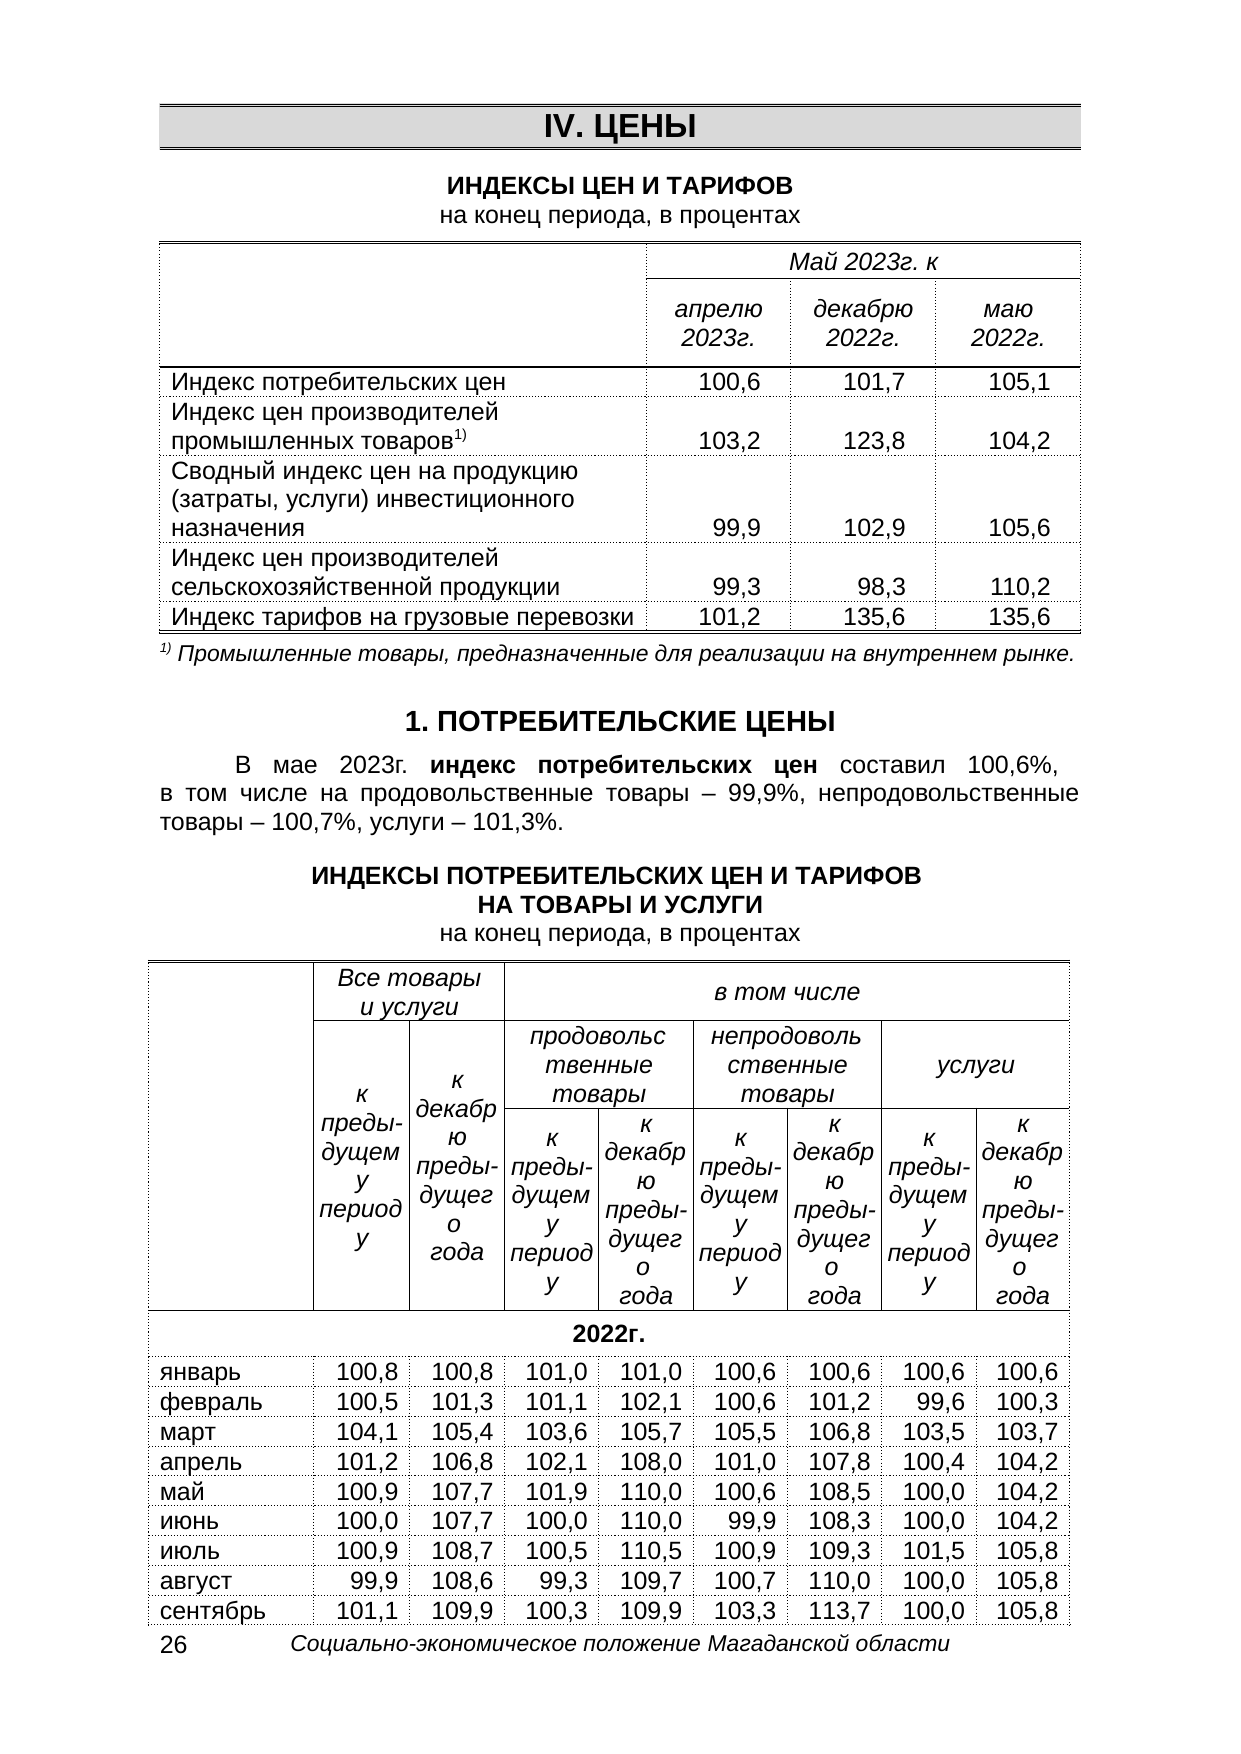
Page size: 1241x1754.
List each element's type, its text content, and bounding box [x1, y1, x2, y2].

table_cell июль [148, 1535, 314, 1565]
table_cell декабрю 2022г. [791, 279, 936, 366]
table_cell 100,0 [505, 1505, 599, 1535]
table_cell 100,6 [882, 1356, 976, 1386]
table_cell 99,9 [646, 455, 791, 542]
table_cell 101,7 [791, 368, 936, 396]
table_cell 101,2 [646, 601, 791, 630]
table_cell 108,5 [788, 1475, 882, 1505]
table_cell 113,7 [788, 1595, 882, 1624]
table_cell 100,3 [976, 1386, 1069, 1416]
table_cell 105,8 [976, 1535, 1069, 1565]
table_cell 106,8 [410, 1446, 505, 1475]
table_cell 103,2 [646, 396, 791, 455]
table_cell 100,9 [693, 1535, 787, 1565]
table_cell к декабрю преды-дущего года [788, 1109, 881, 1310]
table_cell к декабрю преды-дущего года [410, 1021, 504, 1310]
table_cell 101,1 [505, 1386, 599, 1416]
table_cell 100,0 [882, 1565, 976, 1594]
table_cell 107,8 [788, 1446, 882, 1475]
table_cell 100,3 [505, 1595, 599, 1624]
table_cell 105,7 [599, 1416, 693, 1446]
table_cell 101,5 [882, 1535, 976, 1565]
table_cell 100,4 [882, 1446, 976, 1475]
table_cell к преды-дущему периоду [694, 1109, 787, 1310]
table_cell 109,3 [788, 1535, 882, 1565]
table_cell февраль [148, 1386, 314, 1416]
table_cell 104,2 [976, 1475, 1069, 1505]
text В мае 2023г. индекс потребительских цен составил 100,6%, в том числе на продовольственные товары – 99,9%, непродовольственные товары – 100,7%, услуги – 101,3%. [159, 749, 1081, 836]
table_cell 107,7 [410, 1475, 505, 1505]
table_cell к преды-дущему периоду [505, 1109, 598, 1310]
table_cell 100,9 [314, 1475, 409, 1505]
text на конец периода, в процентах [159, 918, 1081, 947]
table_cell 100,8 [314, 1356, 409, 1386]
table_cell 110,0 [599, 1475, 693, 1505]
table_cell услуги [882, 1021, 1069, 1107]
table_cell к декабрю преды-дущего года [977, 1109, 1069, 1310]
table_cell 104,2 [976, 1505, 1069, 1535]
table_cell 99,9 [314, 1565, 409, 1594]
table_cell 100,6 [693, 1475, 787, 1505]
table_cell август [148, 1565, 314, 1594]
table_cell 100,5 [505, 1535, 599, 1565]
table_cell 100,0 [882, 1475, 976, 1505]
table_cell 100,0 [882, 1505, 976, 1535]
table_cell 100,6 [976, 1356, 1069, 1386]
table_cell 100,6 [646, 368, 791, 396]
table_cell 104,2 [936, 396, 1081, 455]
table_cell 105,6 [936, 455, 1081, 542]
table_cell 104,2 [976, 1446, 1069, 1475]
text ИНДЕКСЫ ЦЕН И ТАРИФОВ на конец периода, в процентах [159, 171, 1081, 228]
table_cell март [148, 1416, 314, 1446]
table_cell продовольственные товары [505, 1021, 693, 1107]
table_cell Сводный индекс цен на продукцию (затраты, услуги) инвестиционного назначения [160, 455, 646, 542]
table_cell 110,2 [936, 542, 1081, 601]
table_header [148, 963, 313, 1310]
table_cell 107,7 [410, 1505, 505, 1535]
table_cell 103,3 [693, 1595, 787, 1624]
table_cell 100,9 [314, 1535, 409, 1565]
table_cell 105,8 [976, 1565, 1069, 1594]
table_cell к декабрю преды-дущего года [599, 1109, 693, 1310]
table_cell Индекс тарифов на грузовые перевозки [160, 601, 646, 630]
table_cell 2022г. [148, 1311, 1069, 1356]
table_cell Индекс потребительских цен [160, 368, 646, 396]
table_cell 105,1 [936, 367, 1081, 396]
table_header Май 2023г. к [646, 244, 1081, 278]
table_cell июнь [148, 1505, 314, 1535]
table_cell 110,0 [788, 1565, 882, 1594]
table_cell 106,8 [788, 1416, 882, 1446]
table_cell январь [148, 1356, 314, 1386]
table_cell май [148, 1475, 314, 1505]
table_cell 101,1 [314, 1595, 409, 1624]
table_header Все товары и услуги [314, 963, 504, 1020]
table_cell 100,6 [693, 1356, 787, 1386]
table_cell апрель [148, 1446, 314, 1475]
table_cell 103,7 [976, 1416, 1069, 1446]
table_cell 108,7 [410, 1535, 505, 1565]
table_cell 101,2 [314, 1446, 409, 1475]
table_cell маю 2022г. [936, 279, 1081, 366]
table_cell 99,3 [646, 542, 791, 601]
table_header в том числе [505, 963, 1069, 1020]
text 1) Промышленные товары, предназначенные для реализации на внутреннем рынке. [159, 640, 1081, 666]
table_cell 108,0 [599, 1446, 693, 1475]
table_cell 100,5 [314, 1386, 409, 1416]
table_cell 123,8 [791, 396, 936, 455]
table_cell Индекс цен производителей сельскохозяйственной продукции [160, 542, 646, 601]
table_cell 101,9 [505, 1475, 599, 1505]
table_cell 103,6 [505, 1416, 599, 1446]
table_cell 105,4 [410, 1416, 505, 1446]
subtitle IV. ЦЕНЫ [159, 107, 1081, 150]
table_cell 109,9 [599, 1595, 693, 1624]
table_cell 108,6 [410, 1565, 505, 1594]
table_cell 102,1 [505, 1446, 599, 1475]
table_cell 100,0 [314, 1505, 409, 1535]
table_cell 102,9 [791, 455, 936, 542]
table_cell 103,5 [882, 1416, 976, 1446]
table_cell 101,0 [505, 1356, 599, 1386]
table_cell 102,1 [599, 1386, 693, 1416]
table_cell 100,8 [410, 1356, 505, 1386]
table_cell 109,9 [410, 1595, 505, 1624]
table_cell 101,3 [410, 1386, 505, 1416]
table_cell к преды-дущему периоду [314, 1021, 409, 1310]
table_cell 135,6 [791, 601, 936, 630]
table_cell 101,0 [693, 1446, 787, 1475]
text 1. ПОТРЕБИТЕЛЬСКИЕ ЦЕНЫ [159, 703, 1081, 737]
table_cell 105,5 [693, 1416, 787, 1446]
table_cell 108,3 [788, 1505, 882, 1535]
table_cell 104,1 [314, 1416, 409, 1446]
table_cell непродовольственные товары [694, 1021, 881, 1107]
table_cell 99,3 [505, 1565, 599, 1594]
table_cell 100,6 [693, 1386, 787, 1416]
table_cell к преды-дущему периоду [882, 1109, 976, 1310]
table_header [160, 244, 646, 366]
table_cell 100,7 [693, 1565, 787, 1594]
table_cell Индекс цен производителей промышленных товаров1) [160, 396, 646, 455]
table_cell 109,7 [599, 1565, 693, 1594]
table_cell 98,3 [791, 542, 936, 601]
table_cell 99,9 [693, 1505, 787, 1535]
table_cell 99,6 [882, 1386, 976, 1416]
table_cell 135,6 [936, 601, 1081, 630]
table_cell 110,5 [599, 1535, 693, 1565]
table_cell 101,2 [788, 1386, 882, 1416]
table_cell 101,0 [599, 1356, 693, 1386]
table_cell 110,0 [599, 1505, 693, 1535]
table_cell 105,8 [976, 1595, 1069, 1624]
table_cell 100,6 [788, 1356, 882, 1386]
text ИНДЕКСЫ ПОТРЕБИТЕЛЬСКИХ ЦЕН И ТАРИФОВ НА ТОВАРЫ И УСЛУГИ [159, 861, 1081, 918]
table_cell 100,0 [882, 1595, 976, 1624]
table_cell апрелю 2023г. [646, 279, 791, 366]
table_cell сентябрь [148, 1595, 314, 1624]
